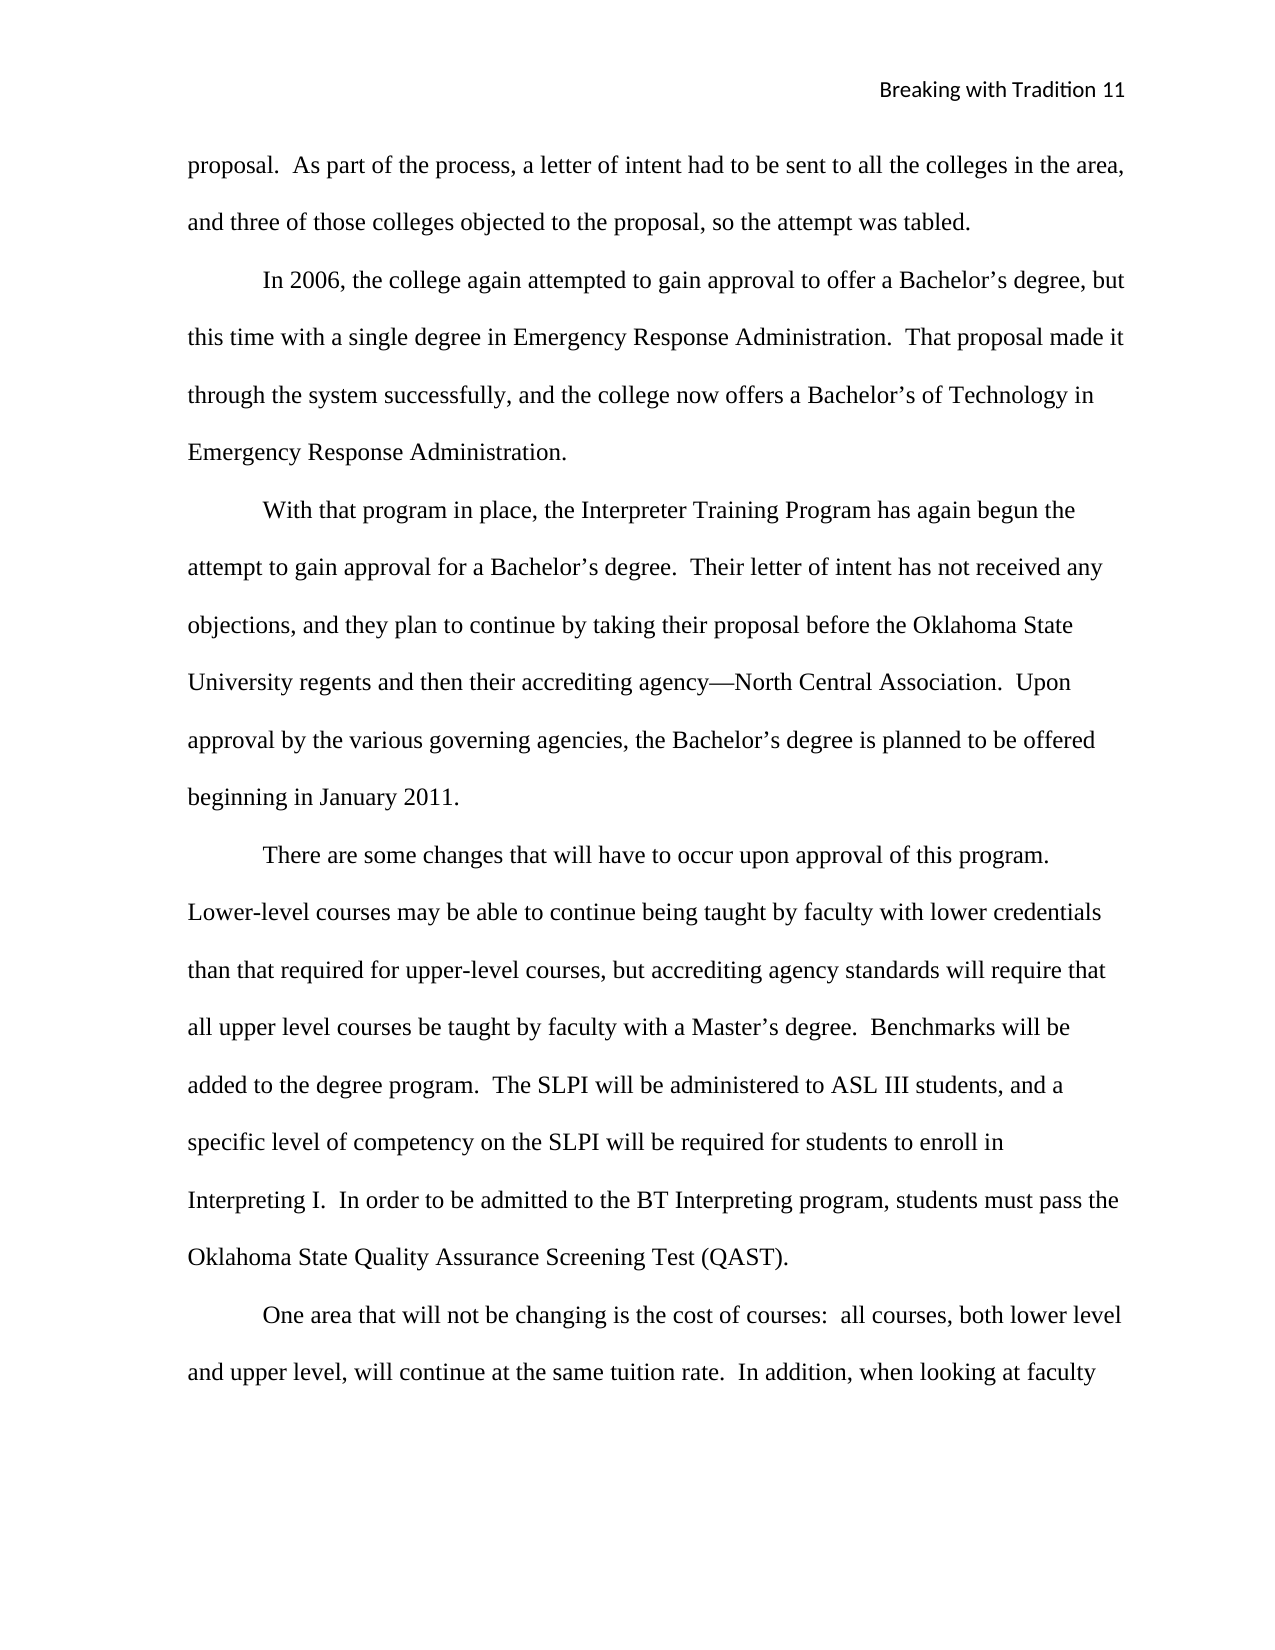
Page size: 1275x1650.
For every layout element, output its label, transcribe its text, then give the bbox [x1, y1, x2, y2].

text In 2006, the college again attempted to gain approval to offer a Bachelor’s degree, but this time with a single degree in Emergency Response Administration. That proposal made it through the system successfully, and the college now offers a Bachelor’s of Technology in Emergency Response Administration. [187, 265, 1125, 466]
text There are some changes that will have to occur upon approval of this program. Lower-level courses may be able to continue being taught by faculty with lower credentials than that required for upper-level courses, but accrediting agency standards will require that all upper level courses be taught by faculty with a Master’s degree. Benchmarks will be added to the degree program. The SLPI will be administered to ASL III students, and a specific level of competency on the SLPI will be required for students to enroll in Interpreting I. In order to be admitted to the BT Interpreting program, students must pass the Oklahoma State Quality Assurance Screening Test (QAST). [187, 840, 1125, 1271]
text With that program in place, the Interpreter Training Program has again begun the attempt to gain approval for a Bachelor’s degree. Their letter of intent has not received any objections, and they plan to continue by taking their proposal before the Oklahoma State University regents and then their accrediting agency—North Central Association. Upon approval by the various governing agencies, the Bachelor’s degree is planned to be offered beginning in January 2011. [187, 495, 1125, 811]
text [187, 150, 1125, 236]
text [187, 1300, 1125, 1386]
